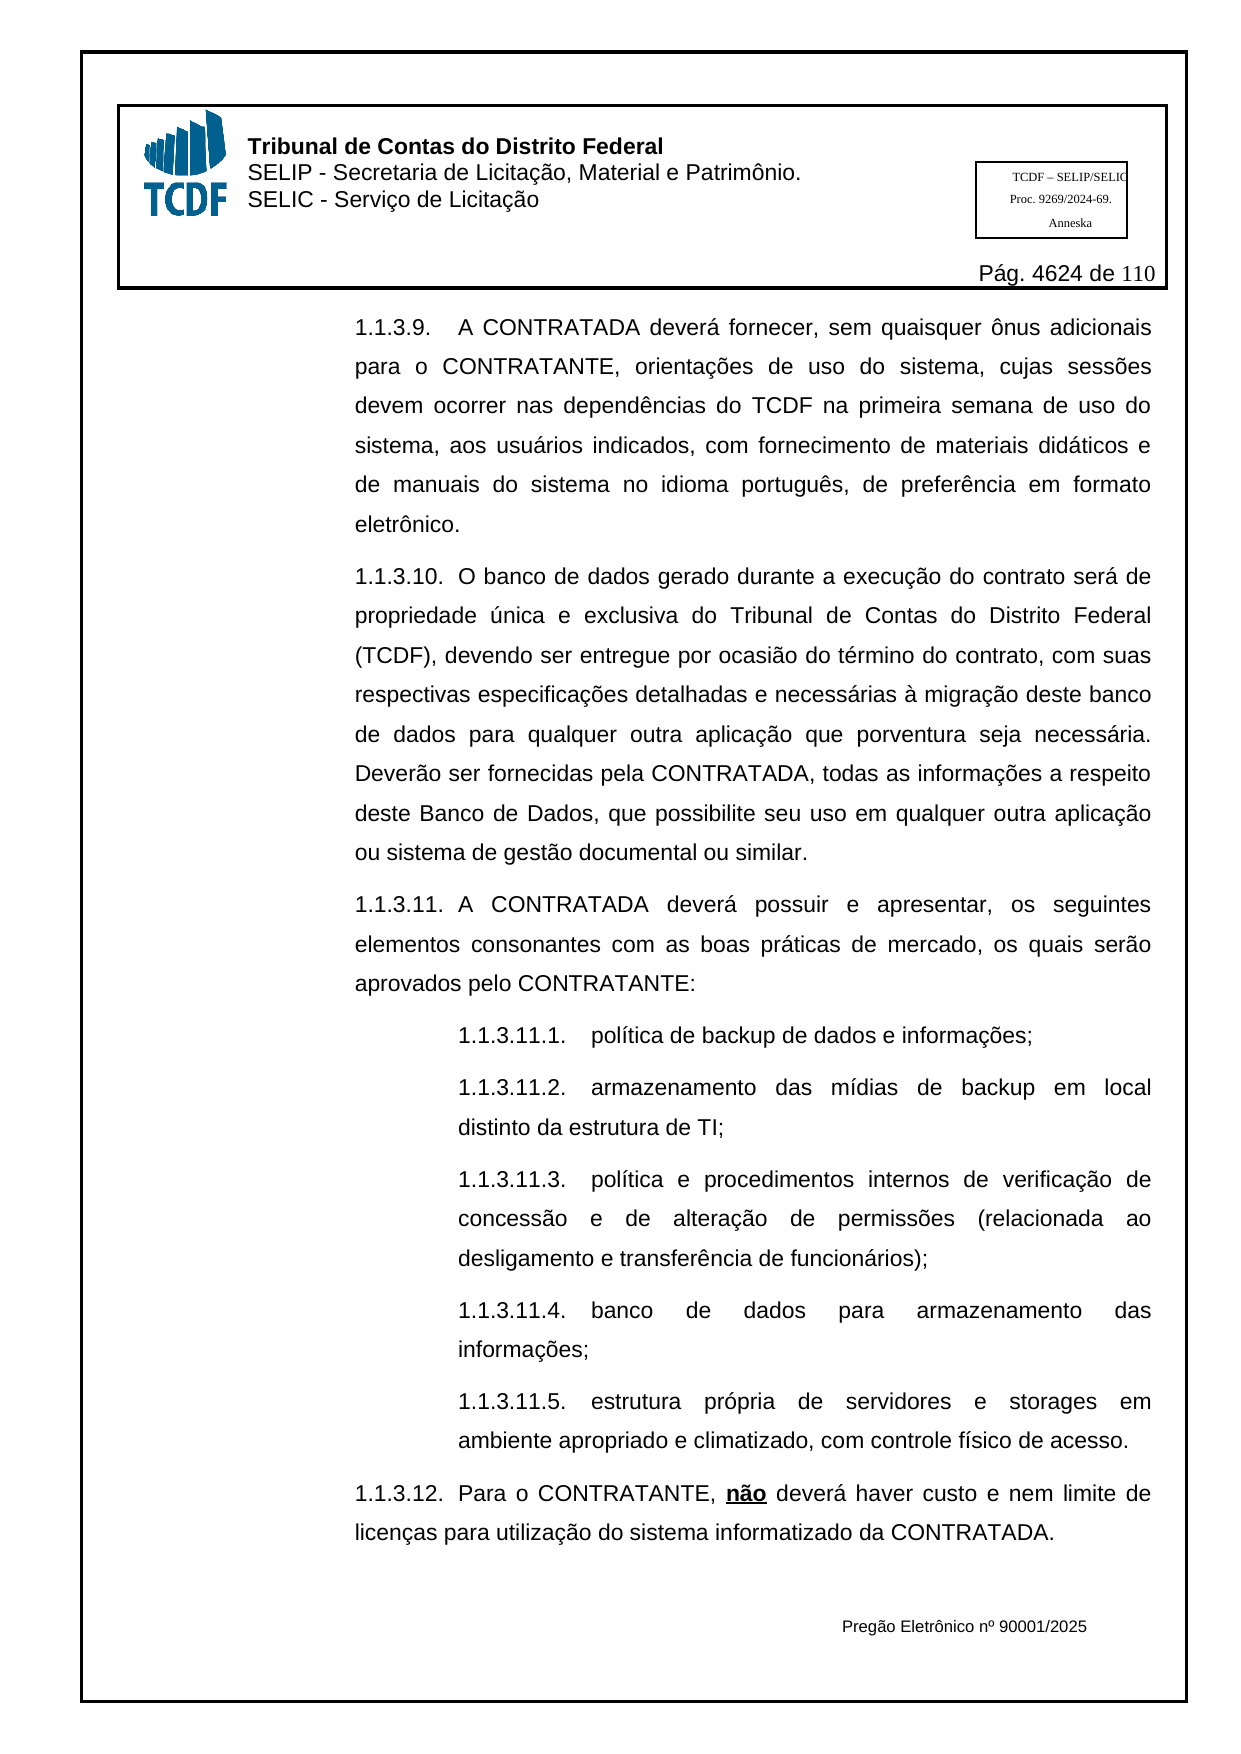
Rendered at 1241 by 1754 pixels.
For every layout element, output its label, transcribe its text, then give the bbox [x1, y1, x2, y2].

list banco de dados para armazenamento das informações; [458, 1297, 1152, 1362]
picture [129, 107, 241, 218]
list A CONTRATADA deverá fornecer, sem quaisquer ônus adicionais para o CONTRATANTE, orientações de uso do sistema, cujas sessões devem ocorrer nas dependências do TCDF na primeira semana de uso do sistema, aos usuários indicados, com fornecimento de materiais didáticos e de manuais do sistema no idioma português, de preferência em formato eletrônico. [354, 313, 1152, 537]
list estrutura própria de servidores e storages em ambiente apropriado e climatizado, com controle físico de acesso. [458, 1388, 1152, 1454]
list Para o CONTRATANTE, não deverá haver custo e nem limite de licenças para utilização do sistema informatizado da CONTRATADA. [354, 1479, 1152, 1545]
list O banco de dados gerado durante a execução do contrato será de propriedade única e exclusiva do Tribunal de Contas do Distrito Federal (TCDF), devendo ser entregue por ocasião do término do contrato, com suas respectivas especificações detalhadas e necessárias à migração deste banco de dados para qualquer outra aplicação que porventura seja necessária. Deverão ser fornecidas pela CONTRATADA, todas as informações a respeito deste Banco de Dados, que possibilite seu uso em qualquer outra aplicação ou sistema de gestão documental ou similar. [354, 563, 1152, 866]
list A CONTRATADA deverá possuir e apresentar, os seguintes elementos consonantes com as boas práticas de mercado, os quais serão aprovados pelo CONTRATANTE: [354, 891, 1152, 997]
list política de backup de dados e informações; [458, 1022, 1152, 1048]
list armazenamento das mídias de backup em local distinto da estrutura de TI; [458, 1074, 1152, 1140]
list política e procedimentos internos de verificação de concessão e de alteração de permissões (relacionada ao desligamento e transferência de funcionários); [458, 1166, 1152, 1271]
